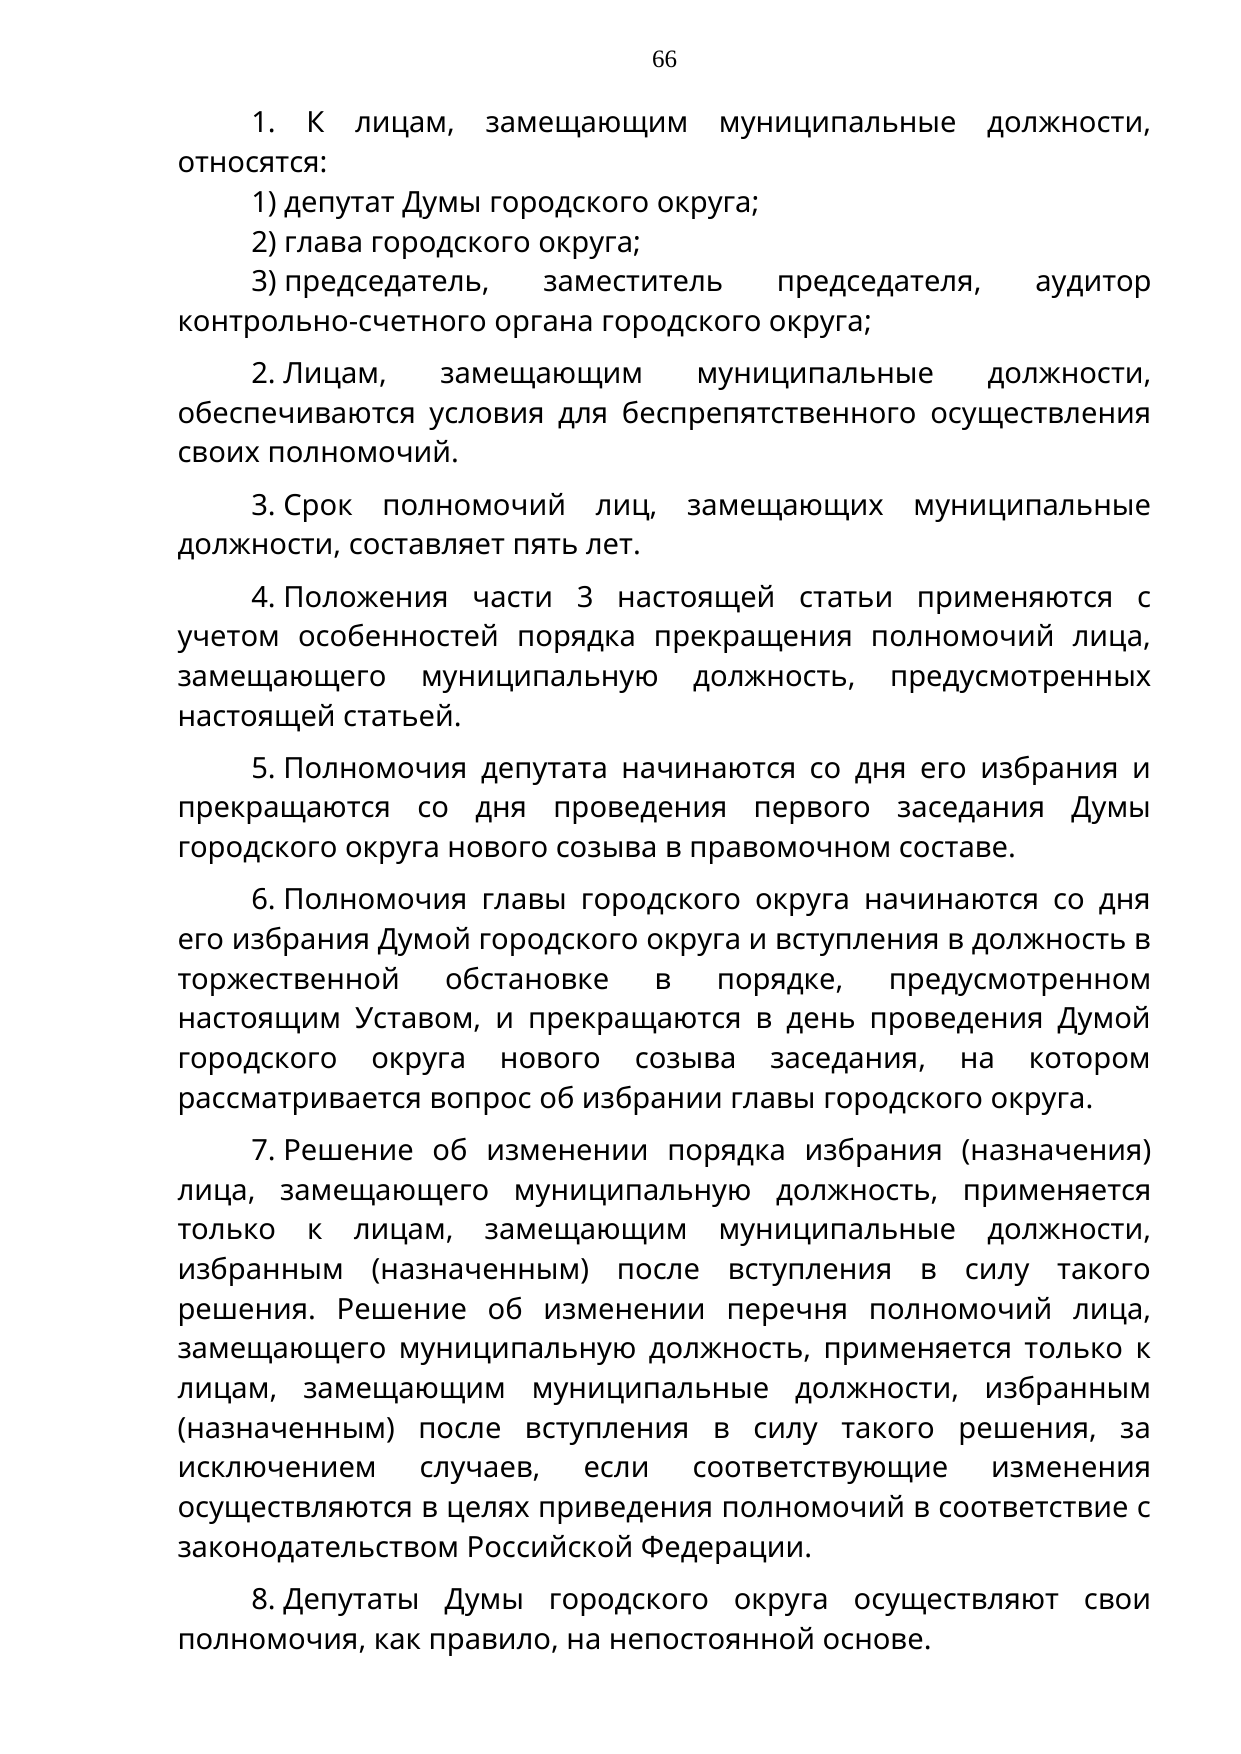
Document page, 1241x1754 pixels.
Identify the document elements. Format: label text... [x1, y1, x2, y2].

text 7. Решение об изменении порядка избрания (назначения) лица, замещающего муниципальную должность, применяется только к лицам, замещающим муниципальные должности, избранным (назначенным) после вступления в силу такого решения. Решение об изменении перечня полномочий лица, замещающего муниципальную должность, применяется только к лицам, замещающим муниципальные должности, избранным (назначенным) после вступления в силу такого решения, за исключением случаев, если соответствующие изменения осуществляются в целях приведения полномочий в соответствие с законодательством Российской Федерации. [177, 1129, 1152, 1566]
text 3. Срок полномочий лиц, замещающих муниципальные должности, составляет пять лет. [177, 484, 1152, 563]
text 6. Полномочия главы городского округа начинаются со дня его избрания Думой городского округа и вступления в должность в торжественной обстановке в порядке, предусмотренном настоящим Уставом, и прекращаются в день проведения Думой городского округа нового созыва заседания, на котором рассматривается вопрос об избрании главы городского округа. [177, 879, 1152, 1117]
text 5. Полномочия депутата начинаются со дня его избрания и прекращаются со дня проведения первого заседания Думы городского округа нового созыва в правомочном составе. [177, 747, 1152, 866]
text 2. Лицам, замещающим муниципальные должности, обеспечиваются условия для беспрепятственного осуществления своих полномочий. [177, 352, 1152, 471]
text 1. К лицам, замещающим муниципальные должности, относятся: [177, 102, 1152, 181]
text 4. Положения части 3 настоящей статьи применяются с учетом особенностей порядка прекращения полномочий лица, замещающего муниципальную должность, предусмотренных настоящей статьей. [177, 576, 1152, 734]
text 3) председатель, заместитель председателя, аудитор контрольно-счетного органа городского округа; [177, 261, 1152, 340]
text 2) глава городского округа; [177, 221, 1152, 261]
text 1) депутат Думы городского округа; [177, 181, 1152, 221]
text 8. Депутаты Думы городского округа осуществляют свои полномочия, как правило, на непостоянной основе. [177, 1578, 1152, 1658]
